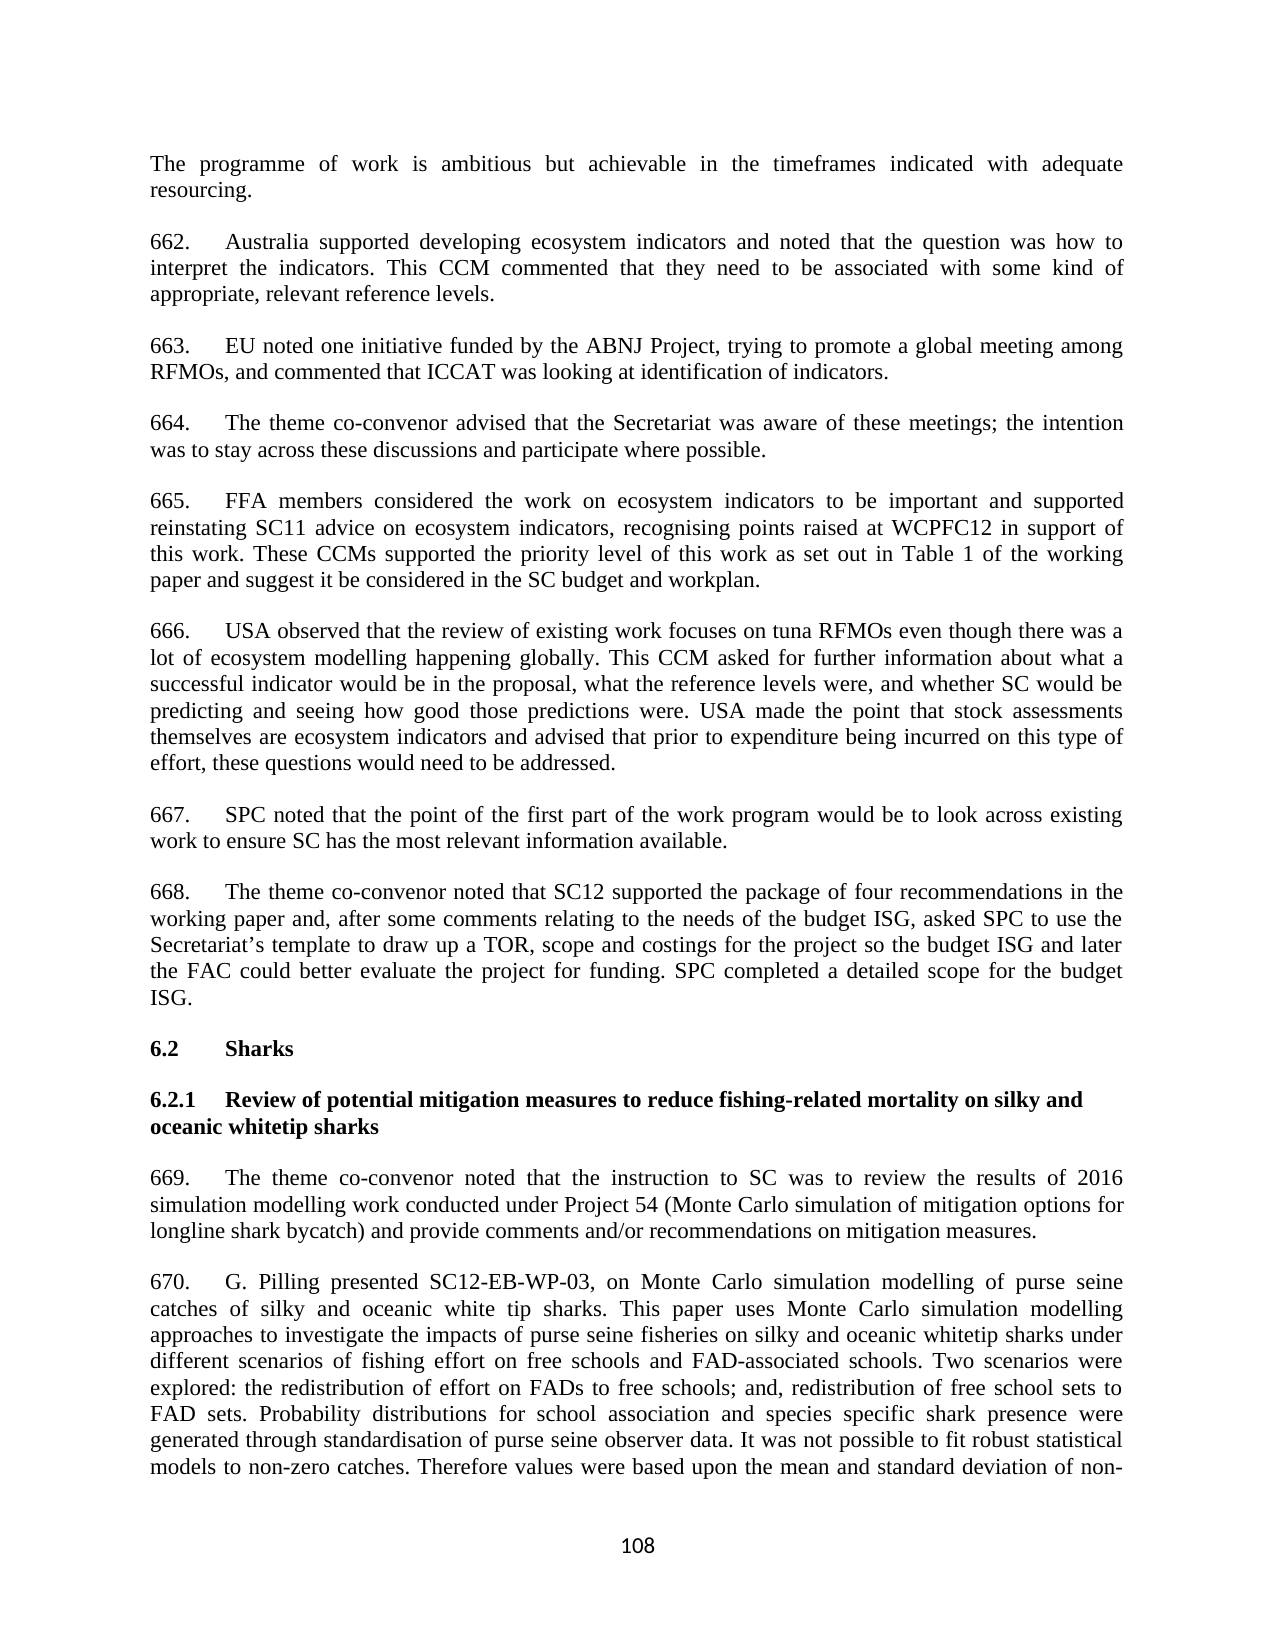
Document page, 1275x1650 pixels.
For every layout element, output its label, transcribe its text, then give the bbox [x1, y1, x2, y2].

text FFA members considered the work on ecosystem indicators to be important and supported reinstating SC11 advice on ecosystem indicators, recognising points raised at WCPFC12 in support of this work. These CCMs supported the priority level of this work as set out in Table 1 of the working paper and suggest it be considered in the SC budget and workplan. [150, 487, 1125, 593]
text Australia supported developing ecosystem indicators and noted that the question was how to interpret the indicators. This CCM commented that they need to be associated with some kind of appropriate, relevant reference levels. [150, 228, 1125, 307]
subtitle 6.2.1 Review of potential mitigation measures to reduce fishing-related mortality on silky and oceanic whitetip sharks [150, 1087, 1125, 1139]
text USA observed that the review of existing work focuses on tuna RFMOs even though there was a lot of ecosystem modelling happening globally. This CCM asked for further information about what a successful indicator would be in the proposal, what the reference levels were, and whether SC would be predicting and seeing how good those predictions were. USA made the point that stock assessments themselves are ecosystem indicators and advised that prior to expenditure being incurred on this type of effort, these questions would need to be addressed. [150, 618, 1125, 776]
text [150, 1268, 1125, 1479]
text SPC noted that the point of the first part of the work program would be to look across existing work to ensure SC has the most relevant information available. [150, 801, 1125, 853]
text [150, 150, 1125, 203]
text The theme co-convenor noted that SC12 supported the package of four recommendations in the working paper and, after some comments relating to the needs of the budget ISG, asked SPC to use the Secretariat’s template to draw up a TOR, scope and costings for the project so the budget ISG and later the FAC could better evaluate the project for funding. SPC completed a detailed scope for the budget ISG. [150, 878, 1125, 1010]
text EU noted one initiative funded by the ABNJ Project, trying to promote a global meeting among RFMOs, and commented that ICCAT was looking at identification of indicators. [150, 332, 1125, 384]
text The theme co-convenor advised that the Secretariat was aware of these meetings; the intention was to stay across these discussions and participate where possible. [150, 409, 1125, 462]
text The theme co-convenor noted that the instruction to SC was to review the results of 2016 simulation modelling work conducted under Project 54 (Monte Carlo simulation of mitigation options for longline shark bycatch) and provide comments and/or recommendations on mitigation measures. [150, 1164, 1125, 1243]
subtitle 6.2 Sharks [150, 1035, 1125, 1062]
